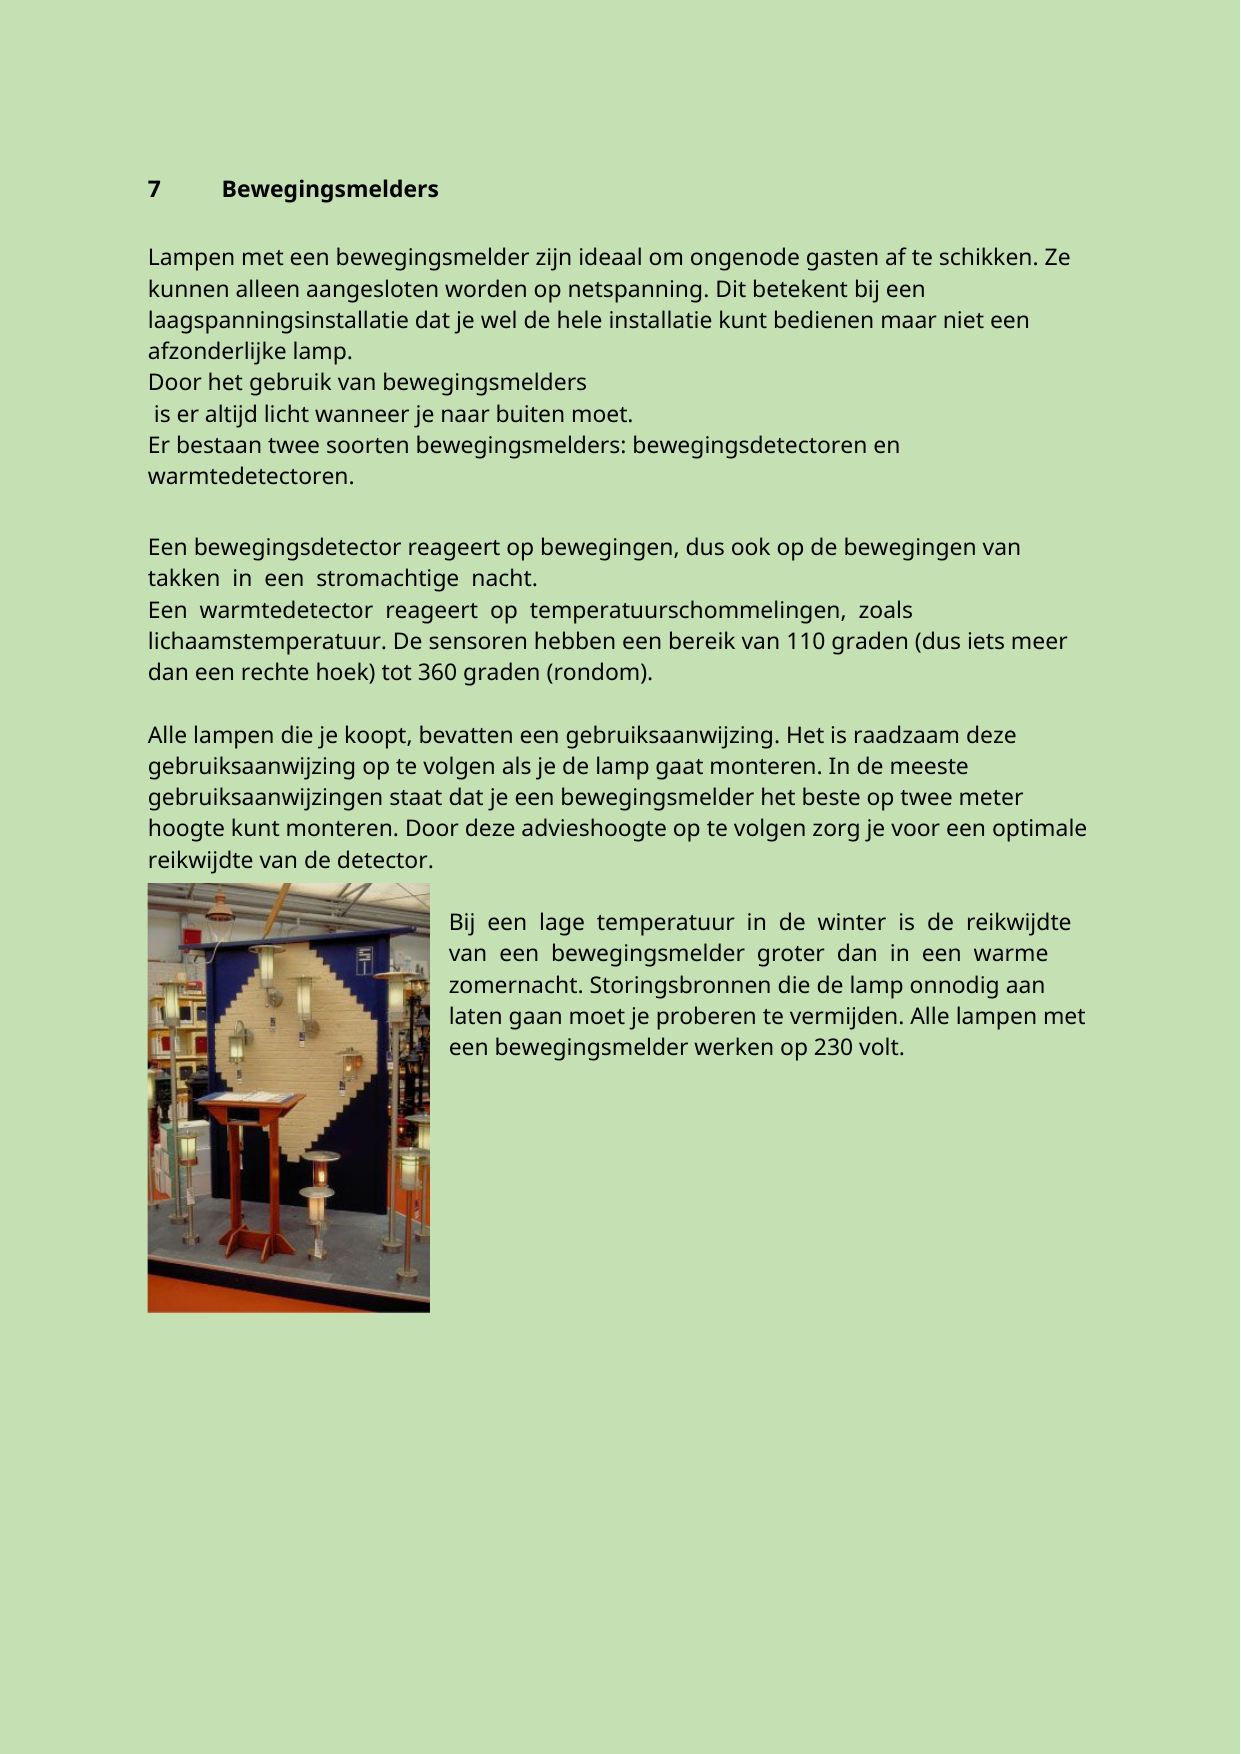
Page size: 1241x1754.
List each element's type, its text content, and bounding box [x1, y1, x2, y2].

text Een warmtedetector reageert op temperatuurschommelingen, zoals lichaamstemperatuur. De sensoren hebben een bereik van 110 graden (dus iets meer dan een rechte hoek) tot 360 graden (rondom). [148, 593, 1093, 687]
text Door het gebruik van bewegingsmelders [148, 366, 1093, 398]
subtitle 7 Bewegingsmelders [148, 173, 1093, 204]
text Lampen met een bewegingsmelder zijn ideaal om ongenode gasten af te schikken. Ze kunnen alleen aangesloten worden op netspanning. Dit betekent bij een laagspanningsinstallatie dat je wel de hele installatie kunt bedienen maar niet een afzonderlijke lamp. [148, 241, 1093, 366]
text Bij een lage temperatuur in de winter is de reikwijdte van een bewegingsmelder groter dan in een warme zomernacht. Storingsbronnen die de lamp onnodig aan laten gaan moet je proberen te vermijden. Alle lampen met een bewegingsmelder werken op 230 volt. [430, 906, 1093, 1062]
text Een bewegingsdetector reageert op bewegingen, dus ook op de bewegingen van takken in een stromachtige nacht. [148, 531, 1093, 593]
text Alle lampen die je koopt, bevatten een gebruiksaanwijzing. Het is raadzaam deze gebruiksaanwijzing op te volgen als je de lamp gaat monteren. In de meeste gebruiksaanwijzingen staat dat je een bewegingsmelder het beste op twee meter hoogte kunt monteren. Door deze advieshoogte op te volgen zorg je voor een optimale reikwijdte van de detector. [148, 718, 1093, 875]
text is er altijd licht wanneer je naar buiten moet. [148, 398, 1093, 429]
text Er bestaan twee soorten bewegingsmelders: bewegingsdetectoren en warmtedetectoren. [148, 429, 1093, 531]
picture [147, 883, 430, 1313]
